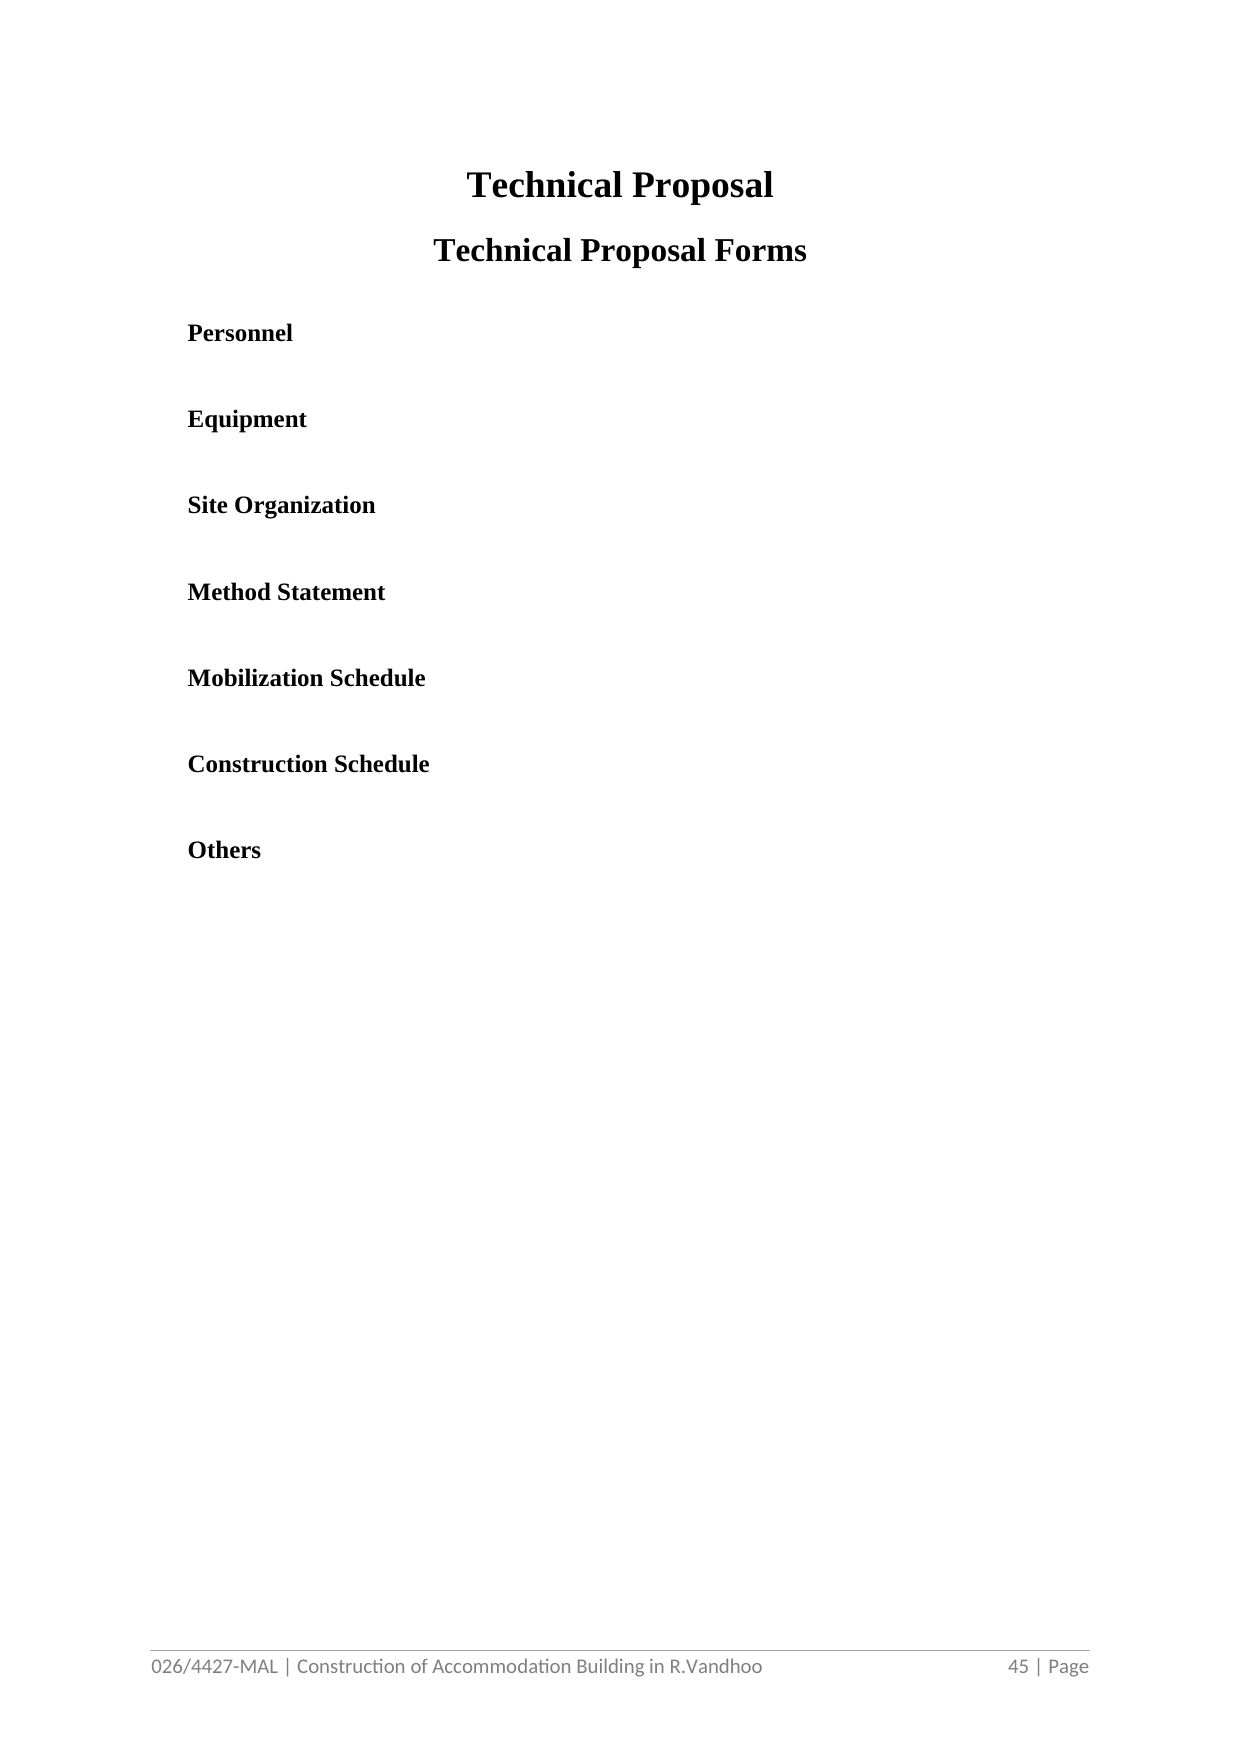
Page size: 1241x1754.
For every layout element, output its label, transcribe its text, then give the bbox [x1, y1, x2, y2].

text Site Organization [187, 490, 1060, 519]
text Construction Schedule [187, 749, 1060, 778]
text Personnel [187, 318, 1060, 347]
text Method Statement [187, 577, 1060, 605]
text Technical Proposal [150, 162, 1090, 206]
text Mobilization Schedule [187, 663, 1060, 692]
text Technical Proposal Forms [150, 231, 1090, 269]
text Others [187, 835, 1060, 864]
text Equipment [187, 404, 1060, 433]
